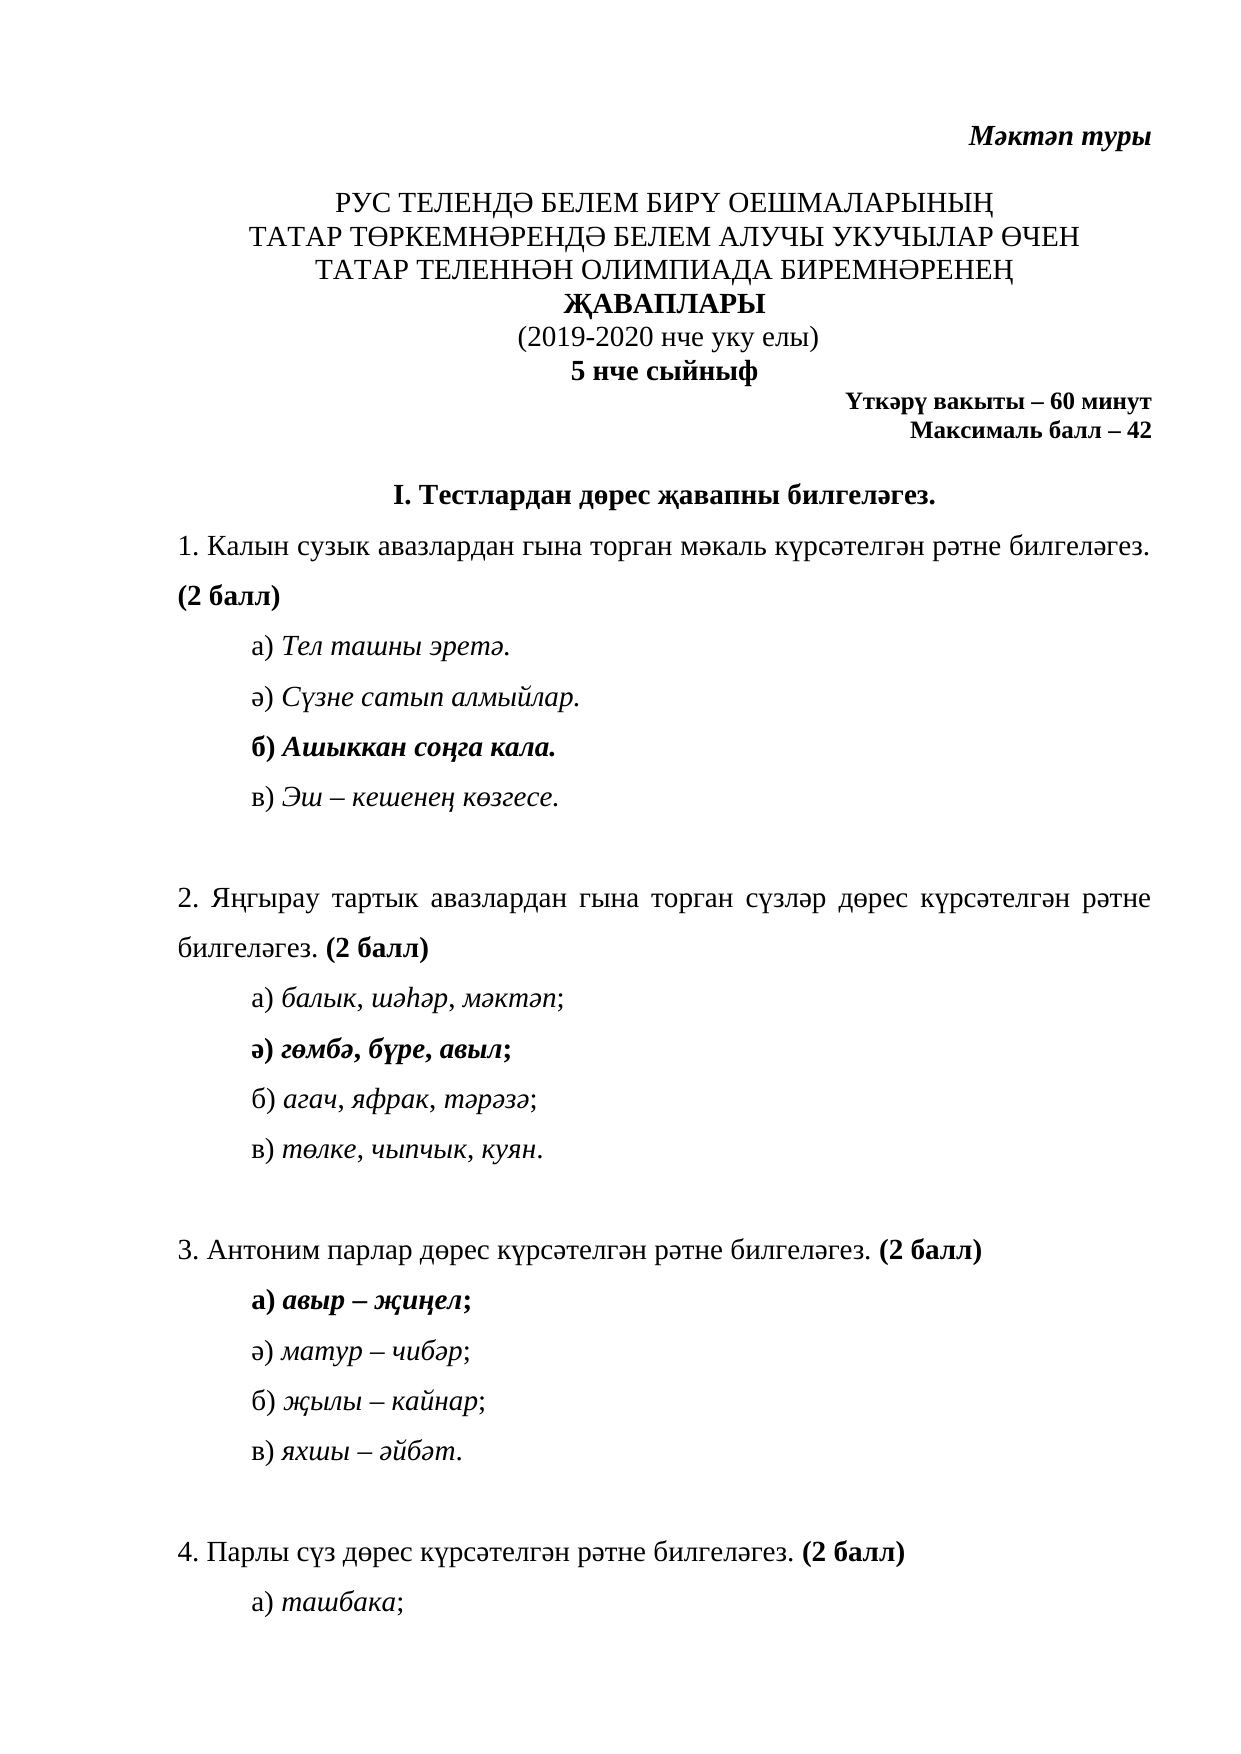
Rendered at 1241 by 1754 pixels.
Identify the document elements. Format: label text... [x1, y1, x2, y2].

text 4. Парлы сүз дөрес күрсәтелгән рәтне билгеләгез. (2 балл) [177, 1534, 1152, 1568]
text Мәктәп туры [177, 118, 1152, 152]
text ә) Сүзне сатып алмыйлар. [177, 679, 1152, 712]
text а) Тел ташны эретә. [177, 628, 1152, 662]
text в) төлке, чыпчык, куян. [177, 1132, 1152, 1165]
text I. Тестлардан дөрес җавапны билгеләгез. [177, 477, 1152, 511]
text б) Ашыккан соңга кала. [177, 729, 1152, 763]
text РУС ТЕЛЕНДӘ БЕЛЕМ БИРҮ ОЕШМАЛАРЫНЫҢ [177, 185, 1152, 219]
text а) балык, шәһәр, мәктәп; [177, 981, 1152, 1014]
text 1. Калын сузык авазлардан гына торган мәкаль күрсәтелгән рәтне билгеләгез. (2 балл) [177, 528, 1152, 612]
text Максималь балл – 42 [177, 415, 1152, 444]
text ТАТАР ТӨРКЕМНӘРЕНДӘ БЕЛЕМ АЛУЧЫ УКУЧЫЛАР ӨЧЕН [177, 219, 1152, 252]
text а) ташбака; [177, 1584, 1152, 1618]
text (2019-2020 нче уку елы) [177, 319, 1152, 353]
text ә) матур – чибәр; [177, 1333, 1152, 1366]
text в) яхшы – әйбәт. [177, 1433, 1152, 1467]
text ҖАВАПЛАРЫ [177, 286, 1152, 319]
text ТАТАР ТЕЛЕННӘН ОЛИМПИАДА БИРЕМНӘРЕНЕҢ [177, 252, 1152, 286]
text 5 нче сыйныф [177, 353, 1152, 386]
text 3. Антоним парлар дөрес күрсәтелгән рәтне билгеләгез. (2 балл) [177, 1232, 1152, 1266]
text б) җылы – кайнар; [177, 1383, 1152, 1417]
text в) Эш – кешенең көзгесе. [177, 779, 1152, 813]
text 2. Яңгырау тартык авазлардан гына торган сүзләр дөрес күрсәтелгән рәтне билгеләгез. (2 балл) [177, 880, 1152, 964]
text а) авыр – җиңел; [177, 1282, 1152, 1316]
text Үткәрү вакыты – 60 минут [177, 386, 1152, 415]
text б) агач, яфрак, тәрәзә; [177, 1081, 1152, 1115]
text ә) гөмбә, бүре, авыл; [177, 1031, 1152, 1064]
